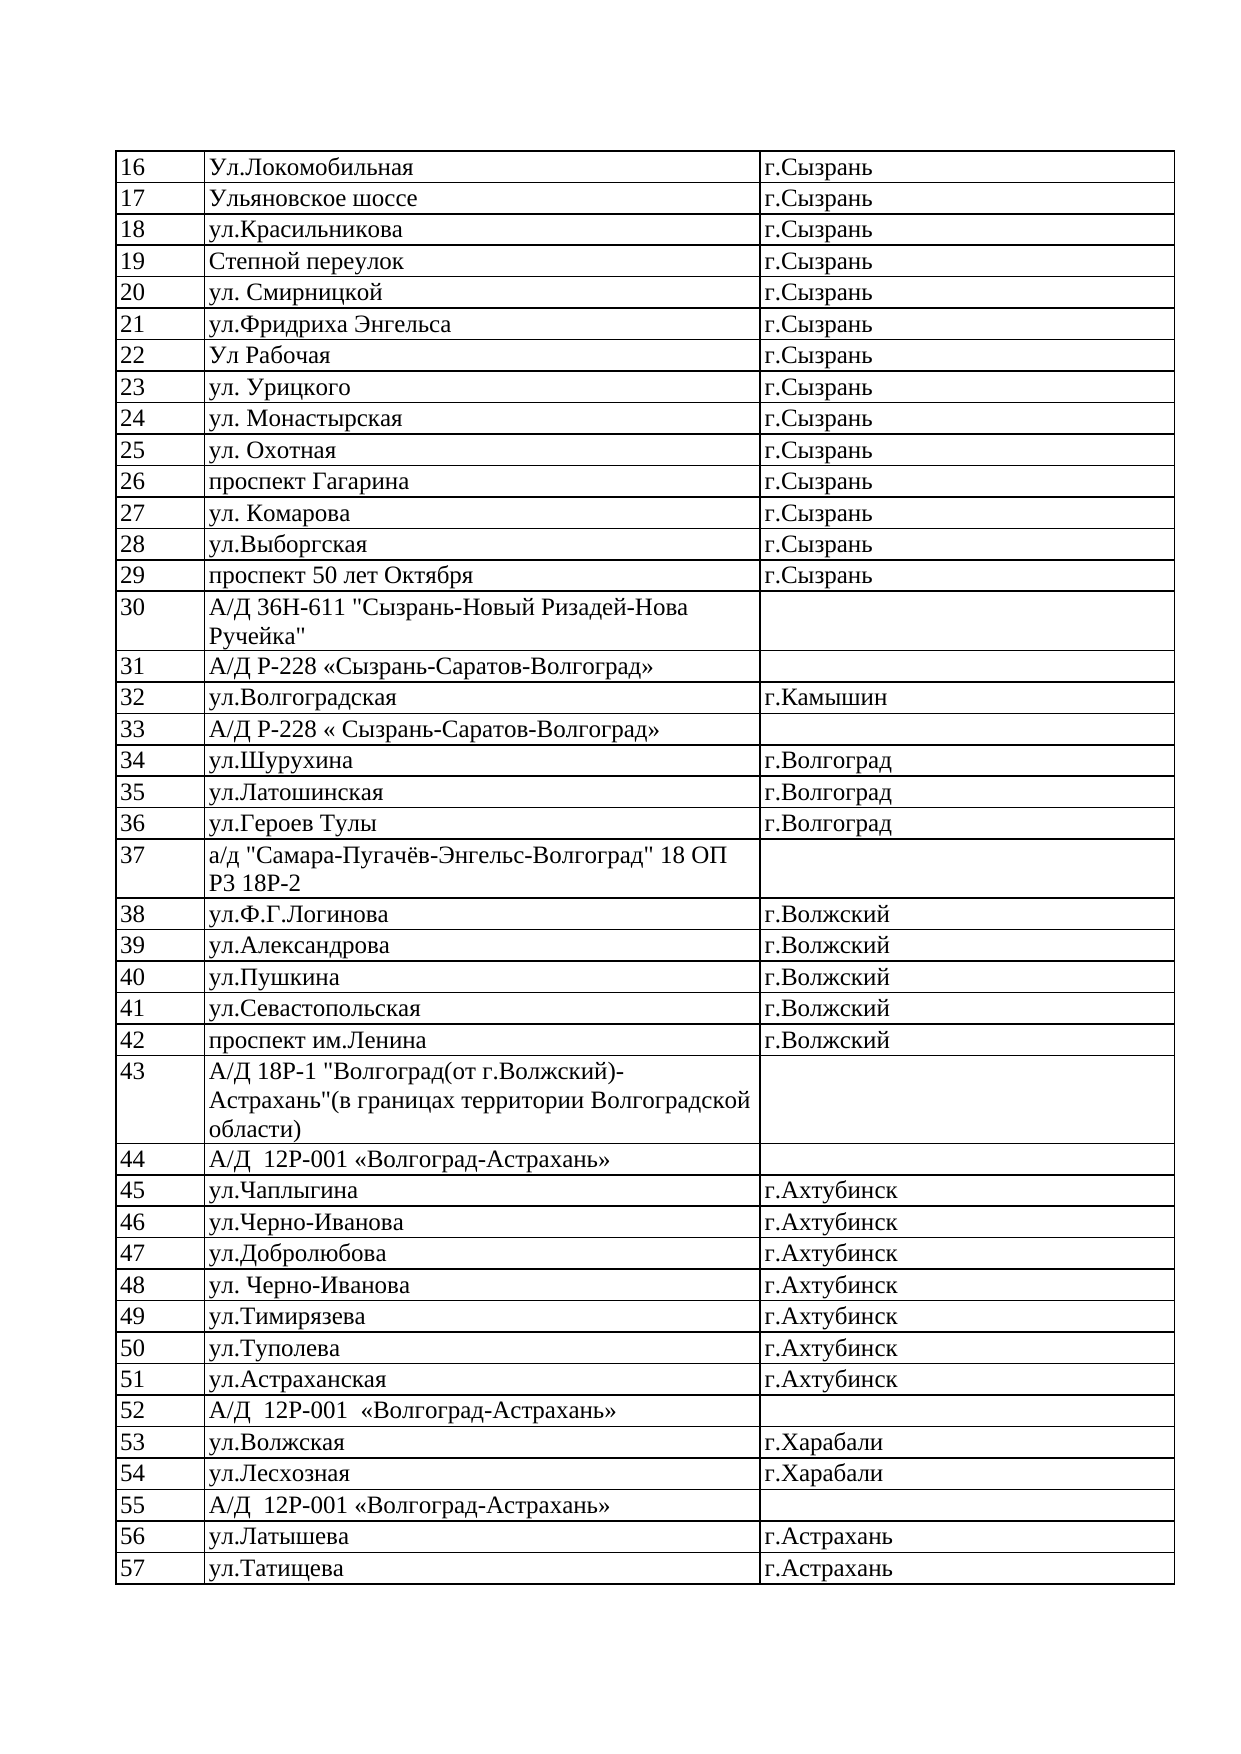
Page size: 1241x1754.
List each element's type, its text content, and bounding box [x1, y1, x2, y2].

table_cell г.Волгоград [761, 746, 1174, 775]
table_cell 19 [117, 246, 204, 276]
table_cell проспект Гагарина [205, 466, 759, 496]
table_cell г.Волгоград [761, 777, 1174, 807]
table_cell [761, 1144, 1174, 1174]
table_cell 37 [117, 840, 204, 897]
table_cell г.Волжский [761, 993, 1174, 1023]
table_cell 55 [117, 1490, 204, 1520]
table_cell 38 [117, 899, 204, 929]
table_cell а/д "Самара-Пугачёв-Энгельс-Волгоград" 18 ОП Р3 18Р-2 [205, 840, 759, 897]
table_cell г.Ахтубинск [761, 1238, 1174, 1268]
table_cell г.Волжский [761, 899, 1174, 929]
table_cell г.Сызрань [761, 466, 1174, 496]
table_cell ул.Фридриха Энгельса [205, 309, 759, 339]
table_cell г.Ахтубинск [761, 1176, 1174, 1205]
table_cell г.Харабали [761, 1427, 1174, 1457]
table_cell 54 [117, 1459, 204, 1488]
table_cell г.Волжский [761, 962, 1174, 992]
table_cell 39 [117, 930, 204, 960]
table_cell ул. Смирницкой [205, 277, 759, 307]
table_cell 56 [117, 1522, 204, 1551]
table_cell [761, 714, 1174, 744]
table_cell 51 [117, 1364, 204, 1394]
table_cell г.Ахтубинск [761, 1207, 1174, 1237]
table_cell Ул Рабочая [205, 340, 759, 370]
table_cell 27 [117, 498, 204, 527]
table_cell 28 [117, 529, 204, 559]
table_cell 43 [117, 1056, 204, 1142]
table_cell г.Волжский [761, 930, 1174, 960]
table_cell ул.Лесхозная [205, 1459, 759, 1488]
table_cell г.Сызрань [761, 498, 1174, 527]
table_cell [761, 840, 1174, 897]
table_cell 30 [117, 592, 204, 649]
table_cell ул. Охотная [205, 435, 759, 464]
table_cell [761, 1490, 1174, 1520]
table_cell ул.Пушкина [205, 962, 759, 992]
table_cell 42 [117, 1025, 204, 1054]
table_cell 46 [117, 1207, 204, 1237]
table_cell 50 [117, 1333, 204, 1363]
table_cell ул.Выборгская [205, 529, 759, 559]
table_cell 35 [117, 777, 204, 807]
table_cell 32 [117, 683, 204, 712]
table_cell г.Астрахань [761, 1522, 1174, 1551]
table_cell Степной переулок [205, 246, 759, 276]
table_cell г.Ахтубинск [761, 1333, 1174, 1363]
table_cell [761, 1396, 1174, 1426]
table_cell 49 [117, 1301, 204, 1331]
table_cell 34 [117, 746, 204, 775]
table_cell г.Сызрань [761, 340, 1174, 370]
table_cell 45 [117, 1176, 204, 1205]
table_cell 20 [117, 277, 204, 307]
table_cell г.Сызрань [761, 372, 1174, 402]
table_cell г.Волгоград [761, 808, 1174, 838]
table_cell проспект 50 лет Октября [205, 561, 759, 590]
table_cell А/Д 12Р-001 «Волгоград-Астрахань» [205, 1144, 759, 1174]
table_cell г.Сызрань [761, 529, 1174, 559]
table_cell г.Сызрань [761, 309, 1174, 339]
table_cell ул.Латышева [205, 1522, 759, 1551]
table_cell 21 [117, 309, 204, 339]
table_cell 26 [117, 466, 204, 496]
table_cell А/Д 18Р-1 "Волгоград(от г.Волжский)-Астрахань"(в границах территории Волгоградской области) [205, 1056, 759, 1142]
table_cell г.Сызрань [761, 183, 1174, 213]
table_cell 53 [117, 1427, 204, 1457]
table_cell ул.Красильникова [205, 215, 759, 244]
table_cell ул.Севастопольская [205, 993, 759, 1023]
table_cell 44 [117, 1144, 204, 1174]
table_cell 16 [117, 152, 204, 181]
table_cell 52 [117, 1396, 204, 1426]
table_cell ул.Астраханская [205, 1364, 759, 1394]
table_cell Ул.Локомобильная [205, 152, 759, 181]
table_cell ул. Комарова [205, 498, 759, 527]
table_cell [761, 1056, 1174, 1142]
table_cell 23 [117, 372, 204, 402]
table_cell ул.Волжская [205, 1427, 759, 1457]
table_cell г.Ахтубинск [761, 1270, 1174, 1300]
table_cell г.Сызрань [761, 403, 1174, 433]
table_cell ул. Черно-Иванова [205, 1270, 759, 1300]
table_cell 29 [117, 561, 204, 590]
table_cell ул.Александрова [205, 930, 759, 960]
table_cell ул.Волгоградская [205, 683, 759, 712]
table_cell 24 [117, 403, 204, 433]
table_cell А/Д 12Р-001 «Волгоград-Астрахань» [205, 1396, 759, 1426]
table_cell 41 [117, 993, 204, 1023]
table_cell г.Ахтубинск [761, 1301, 1174, 1331]
table_cell проспект им.Ленина [205, 1025, 759, 1054]
table_cell 47 [117, 1238, 204, 1268]
table_cell 40 [117, 962, 204, 992]
table_cell г.Харабали [761, 1459, 1174, 1488]
table_cell А/Д Р-228 «Сызрань-Саратов-Волгоград» [205, 651, 759, 681]
table_cell ул.Черно-Иванова [205, 1207, 759, 1237]
table_cell г.Камышин [761, 683, 1174, 712]
table_cell 33 [117, 714, 204, 744]
table_cell 17 [117, 183, 204, 213]
table_cell г.Сызрань [761, 246, 1174, 276]
table_cell ул.Латошинская [205, 777, 759, 807]
table_cell 36 [117, 808, 204, 838]
table_cell [761, 651, 1174, 681]
table_cell 48 [117, 1270, 204, 1300]
table_cell 18 [117, 215, 204, 244]
table_cell ул.Ф.Г.Логинова [205, 899, 759, 929]
table_cell ул.Туполева [205, 1333, 759, 1363]
table_cell ул. Монастырская [205, 403, 759, 433]
table_cell 57 [117, 1553, 204, 1583]
table_cell 25 [117, 435, 204, 464]
table_cell ул.Шурухина [205, 746, 759, 775]
table_cell 22 [117, 340, 204, 370]
table_cell А/Д Р-228 « Сызрань-Саратов-Волгоград» [205, 714, 759, 744]
table_cell г.Сызрань [761, 561, 1174, 590]
table_cell ул.Чаплыгина [205, 1176, 759, 1205]
table_cell г.Астрахань [761, 1553, 1174, 1583]
table_cell г.Волжский [761, 1025, 1174, 1054]
table_cell ул.Героев Тулы [205, 808, 759, 838]
table_cell А/Д 12Р-001 «Волгоград-Астрахань» [205, 1490, 759, 1520]
table_cell [761, 592, 1174, 649]
table_cell А/Д 36Н-611 "Сызрань-Новый Ризадей-Нова Ручейка" [205, 592, 759, 649]
table_cell г.Сызрань [761, 435, 1174, 464]
table_cell 31 [117, 651, 204, 681]
table_cell ул.Добролюбова [205, 1238, 759, 1268]
table_cell ул. Урицкого [205, 372, 759, 402]
table_cell ул.Татищева [205, 1553, 759, 1583]
table_cell Ульяновское шоссе [205, 183, 759, 213]
table_cell г.Сызрань [761, 152, 1174, 181]
table_cell г.Сызрань [761, 215, 1174, 244]
table_cell ул.Тимирязева [205, 1301, 759, 1331]
table_cell г.Сызрань [761, 277, 1174, 307]
table_cell г.Ахтубинск [761, 1364, 1174, 1394]
